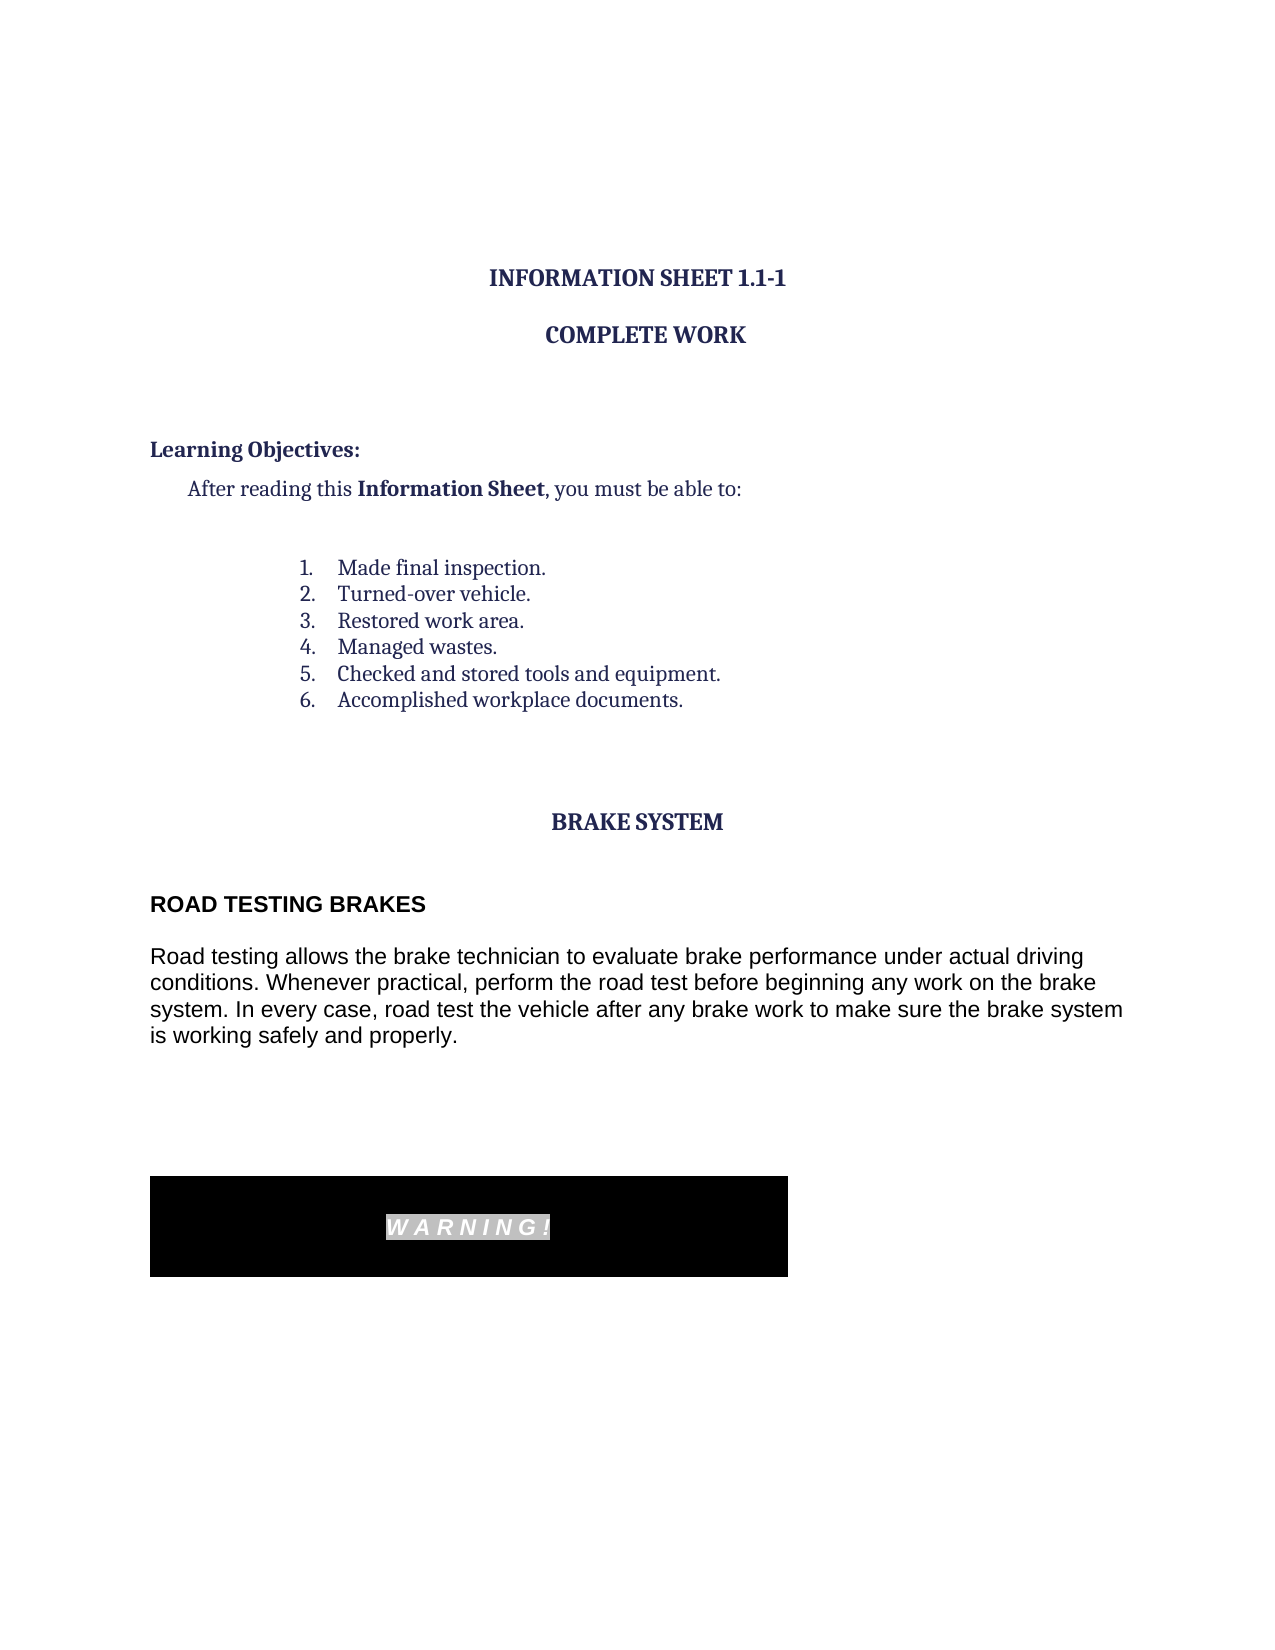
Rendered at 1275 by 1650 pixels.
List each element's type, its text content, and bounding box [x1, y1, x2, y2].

list Made final inspection. [300, 555, 1058, 581]
text BRAKE SYSTEM [150, 807, 1125, 836]
list Restored work area. [300, 608, 1058, 634]
list Accomplished workplace documents. [300, 687, 1058, 713]
text Learning Objectives: [150, 436, 1125, 463]
text Road testing allows the brake technician to evaluate brake performance under actual driving conditions. Whenever practical, perform the road test before beginning any work on the brake system. In every case, road test the vehicle after any brake work to make sure the brake system is working safely and properly. [150, 943, 1125, 1048]
table_header W A R N I N G ! [152, 1178, 786, 1275]
list Managed wastes. [300, 634, 1058, 660]
list Turned-over vehicle. [300, 581, 1058, 608]
text INFORMATION SHEET 1.1-1 [150, 264, 1125, 293]
text After reading this Information Sheet, you must be able to: [187, 476, 1125, 502]
list Checked and stored tools and equipment. [300, 660, 1058, 687]
text COMPLETE WORK [150, 321, 1125, 350]
text ROAD TESTING BRAKES [150, 891, 1125, 918]
